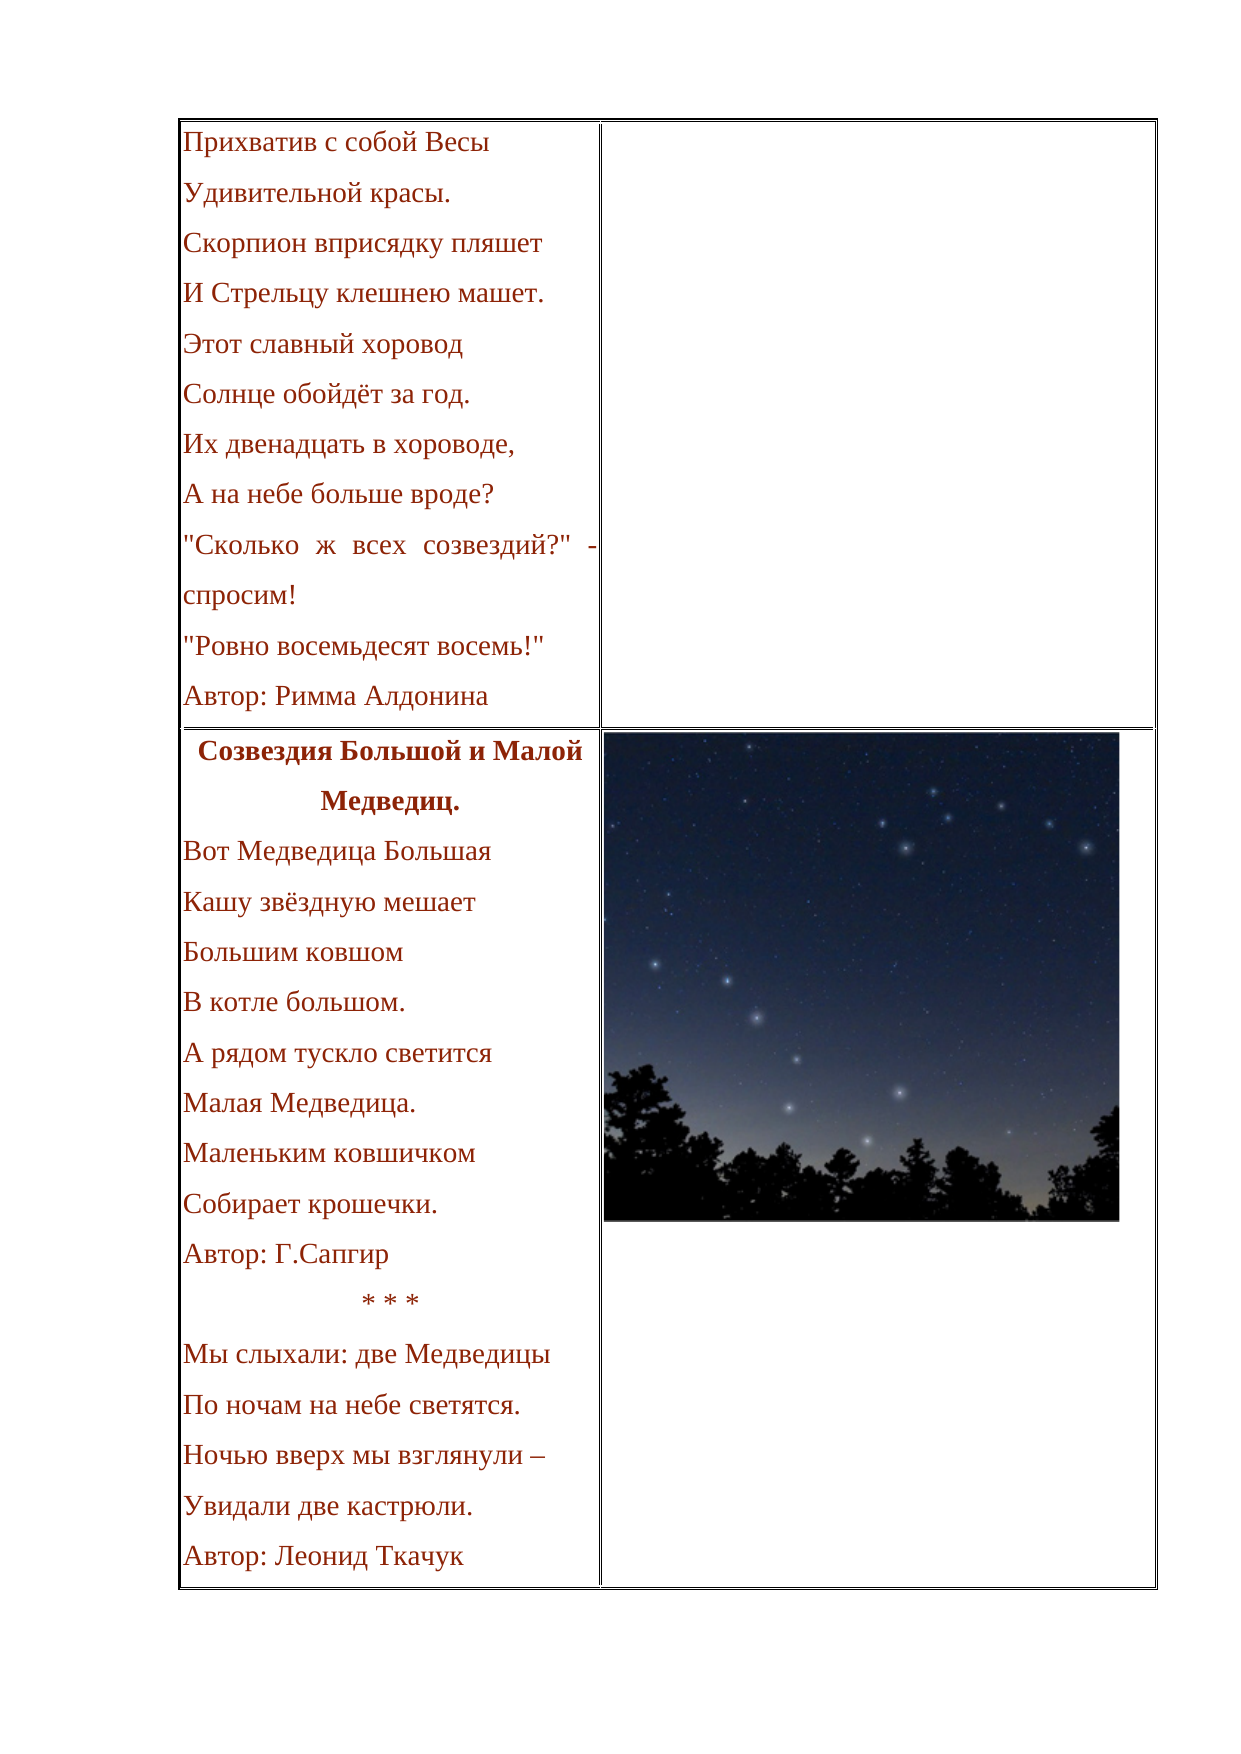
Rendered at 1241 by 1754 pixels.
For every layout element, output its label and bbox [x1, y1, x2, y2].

picture [603, 732, 1120, 1222]
table_cell [601, 727, 1156, 1587]
table_cell [181, 122, 601, 727]
table_cell [180, 727, 601, 1587]
table_cell [601, 122, 1155, 727]
